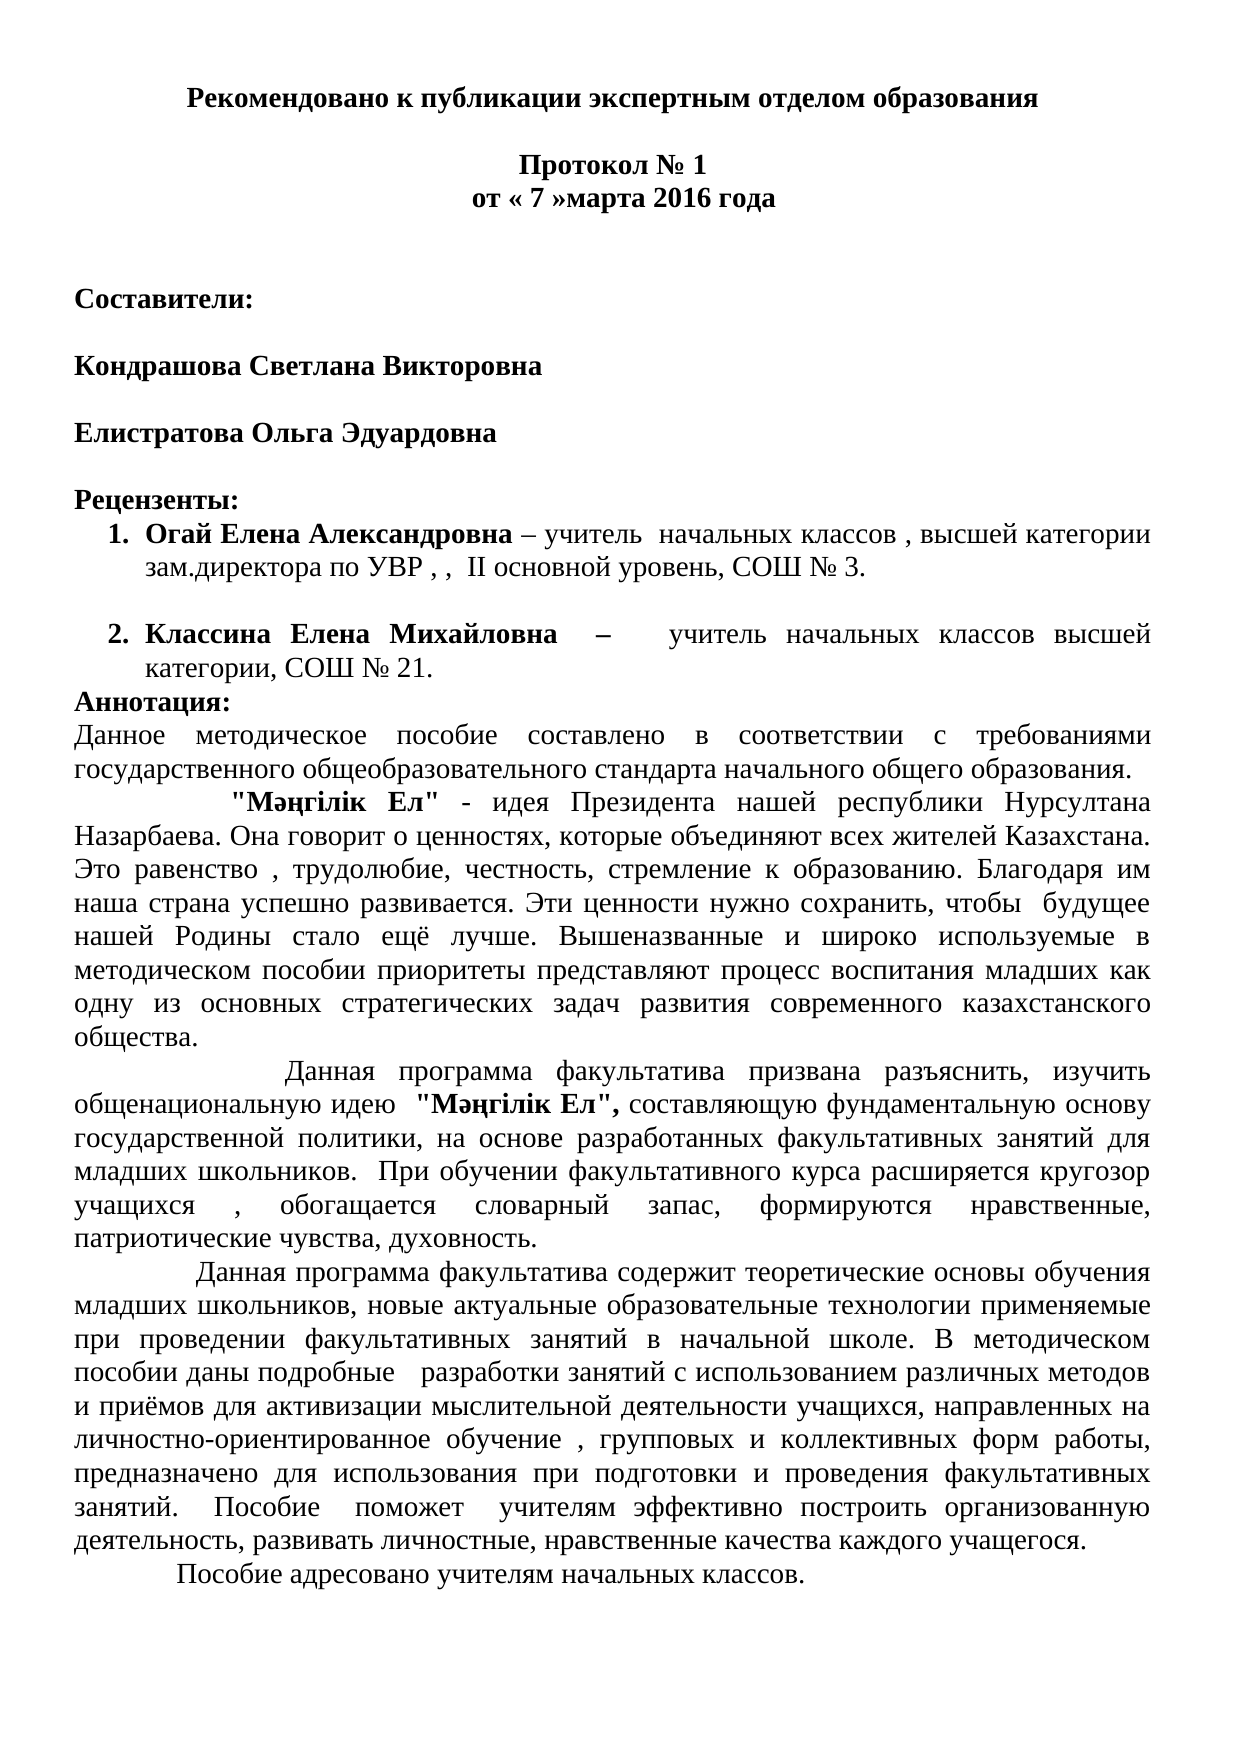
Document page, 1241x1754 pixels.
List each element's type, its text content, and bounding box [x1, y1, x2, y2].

text Аннотация: [74, 684, 1152, 717]
text Рекомендовано к публикации экспертным отделом образования [74, 80, 1152, 113]
text Протокол № 1 [74, 147, 1152, 181]
list Классина Елена Михайловна – учитель начальных классов высшей категории, СОШ № 21. [107, 617, 1152, 684]
text Рецензенты: [74, 482, 1152, 516]
text Елистратова Ольга Эдуардовна [74, 415, 1152, 449]
text Пособие адресовано учителям начальных классов. [74, 1556, 1152, 1589]
text Кондрашова Светлана Викторовна [74, 348, 1152, 382]
list Огай Елена Александровна – учитель начальных классов , высшей категории зам.директора по УВР , , II основной уровень, СОШ № 3. [107, 516, 1152, 583]
text Данное методическое пособие составлено в соответствии с требованиями государственного общеобразовательного стандарта начального общего образования. [74, 717, 1152, 784]
text Данная программа факультатива призвана разъяснить, изучить общенациональную идею "Мәңгілік Ел", составляющую фундаментальную основу государственной политики, на основе разработанных факультативных занятий для младших школьников. При обучении факультативного курса расширяется кругозор учащихся , обогащается словарный запас, формируются нравственные, патриотические чувства, духовность. [74, 1053, 1152, 1254]
text от « 7 »марта 2016 года [74, 181, 1152, 214]
text "Мәңгілік Ел" - идея Президента нашей республики Нурсултана Назарбаева. Она говорит о ценностях, которые объединяют всех жителей Казахстана. Это равенство , трудолюбие, честность, стремление к образованию. Благодаря им наша страна успешно развивается. Эти ценности нужно сохранить, чтобы будущее нашей Родины стало ещё лучше. Вышеназванные и широко используемые в методическом пособии приоритеты представляют процесс воспитания младших как одну из основных стратегических задач развития современного казахстанского общества. [74, 784, 1152, 1053]
text Составители: [74, 281, 1152, 315]
text Данная программа факультатива содержит теоретические основы обучения младших школьников, новые актуальные образовательные технологии применяемые при проведении факультативных занятий в начальной школе. В методическом пособии даны подробные разработки занятий с использованием различных методов и приёмов для активизации мыслительной деятельности учащихся, направленных на личностно-ориентированное обучение , групповых и коллективных форм работы, предназначено для использования при подготовки и проведения факультативных занятий. Пособие поможет учителям эффективно построить организованную деятельность, развивать личностные, нравственные качества каждого учащегося. [74, 1254, 1152, 1556]
